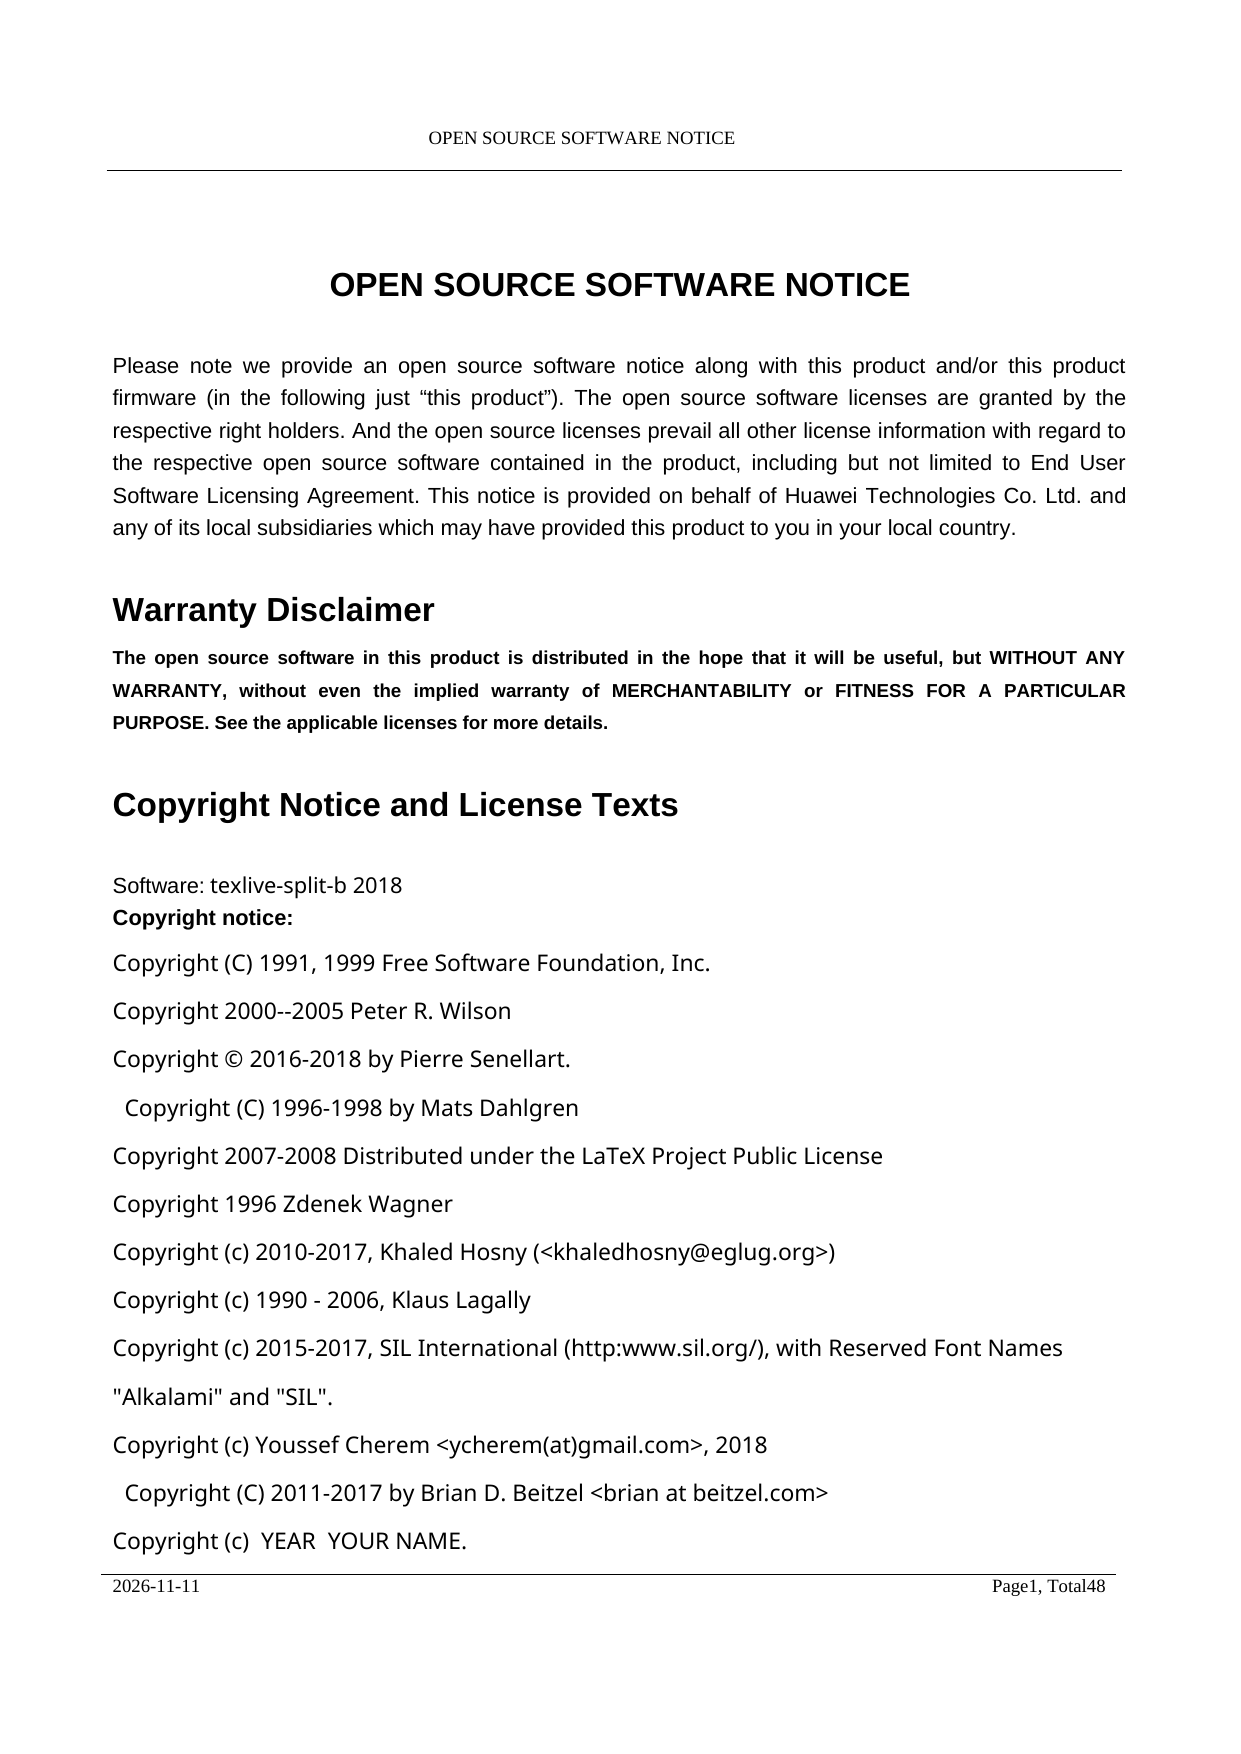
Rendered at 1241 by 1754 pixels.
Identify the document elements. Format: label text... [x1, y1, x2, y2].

text Copyright 2007-2008 Distributed under the LaTeX Project Public License [112, 1139, 1128, 1172]
text Software: texlive-split-b 2018 [112, 869, 1128, 901]
text The open source software in this product is distributed in the hope that it will be useful, but WITHOUT ANY WARRANTY, without even the implied warranty of MERCHANTABILITY or FITNESS FOR A PARTICULAR PURPOSE. See the applicable licenses for more details. [112, 641, 1128, 739]
text Copyright (C) 1996-1998 by Mats Dahlgren [112, 1091, 1128, 1123]
text Copyright notice: [112, 901, 1128, 934]
text Copyright (C) 1991, 1999 Free Software Foundation, Inc. [112, 947, 1128, 979]
text Copyright (c) 2015-2017, SIL International (http:www.sil.org/), with Reserved Font Names "Alkalami" and "SIL". [112, 1332, 1128, 1413]
text Copyright 1996 Zdenek Wagner [112, 1187, 1128, 1220]
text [112, 1477, 1128, 1509]
text Copyright (c) 1990 - 2006, Klaus Lagally [112, 1283, 1128, 1316]
text Copyright (c) Youssef Cherem <ycherem(at)gmail.com>, 2018 [112, 1428, 1128, 1461]
text OPEN SOURCE SOFTWARE NOTICE [112, 251, 1128, 316]
text Copyright © 2016-2018 by Pierre Senellart. [112, 1043, 1128, 1075]
text Copyright Notice and License Texts [112, 771, 1128, 836]
text Please note we provide an open source software notice along with this product and/or this product firmware (in the following just “this product”). The open source software licenses are granted by the respective right holders. And the open source licenses prevail all other license information with regard to the respective open source software contained in the product, including but not limited to End User Software Licensing Agreement. This notice is provided on behalf of Huawei Technologies Co. Ltd. and any of its local subsidiaries which may have provided this product to you in your local country. [112, 349, 1128, 544]
text Copyright (c) YEAR YOUR NAME. [112, 1525, 1128, 1557]
text Copyright 2000--2005 Peter R. Wilson [112, 995, 1128, 1027]
text Warranty Disclaimer [112, 576, 1128, 641]
text Copyright (c) 2010-2017, Khaled Hosny (<khaledhosny@eglug.org>) [112, 1235, 1128, 1268]
